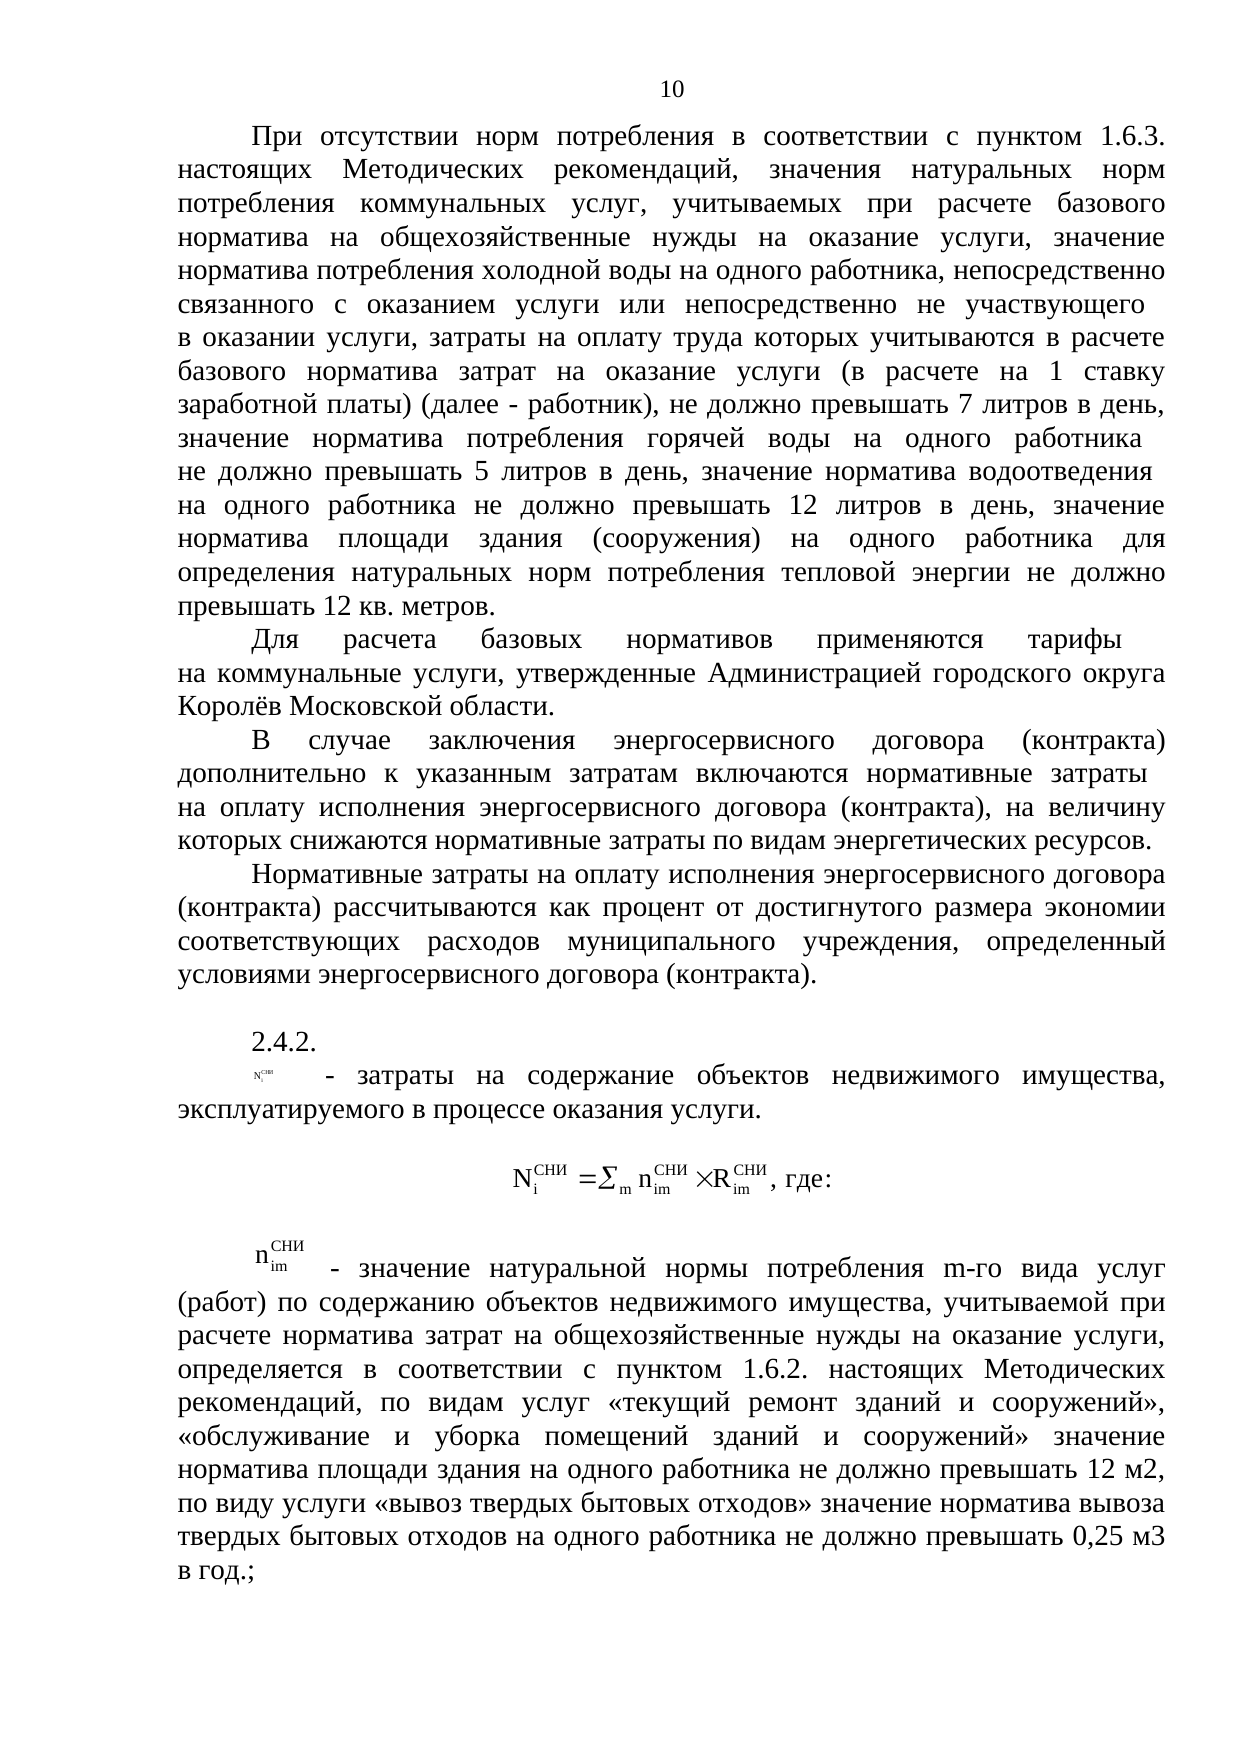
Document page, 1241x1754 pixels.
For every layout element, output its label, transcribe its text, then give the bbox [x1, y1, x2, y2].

list При отсутствии норм потребления в соответствии с пунктом 1.6.3. настоящих Методических рекомендаций, значения натуральных норм потребления коммунальных услуг, учитываемых при расчете базового норматива на общехозяйственные нужды на оказание услуги, значение норматива потребления холодной воды на одного работника, непосредственно связанного с оказанием услуги или непосредственно не участвующего в оказании услуги, затраты на оплату труда которых учитываются в расчете базового норматива затрат на оказание услуги (в расчете на 1 ставку заработной платы) (далее - работник), не должно превышать 7 литров в день, значение норматива потребления горячей воды на одного работника не должно превышать 5 литров в день, значение норматива водоотведения на одного работника не должно превышать 12 литров в день, значение норматива площади здания (сооружения) на одного работника для определения натуральных норм потребления тепловой энергии не должно превышать 12 кв. метров. [177, 118, 1166, 621]
list Для расчета базовых нормативов применяются тарифы на коммунальные услуги, утвержденные Администрацией городского округа Королёв Московской области. [177, 621, 1166, 722]
list - затраты на содержание объектов недвижимого имущества, эксплуатируемого в процессе оказания услуги. [177, 1057, 1166, 1124]
list В случае заключения энергосервисного договора (контракта) дополнительно к указанным затратам включаются нормативные затраты на оплату исполнения энергосервисного договора (контракта), на величину которых снижаются нормативные затраты по видам энергетических ресурсов. [177, 722, 1166, 856]
list 2.4.2. [177, 1024, 1166, 1057]
list Нормативные затраты на оплату исполнения энергосервисного договора (контракта) рассчитываются как процент от достигнутого размера экономии соответствующих расходов муниципального учреждения, определенный условиями энергосервисного договора (контракта). [177, 856, 1166, 990]
text - значение натуральной нормы потребления m-го вида услуг (работ) по содержанию объектов недвижимого имущества, учитываемой при расчете норматива затрат на общехозяйственные нужды на оказание услуги, определяется в соответствии с пунктом 1.6.2. настоящих Методических рекомендаций, по видам услуг «текущий ремонт зданий и сооружений», «обслуживание и уборка помещений зданий и сооружений» значение норматива площади здания на одного работника не должно превышать 12 м2, по виду услуги «вывоз твердых бытовых отходов» значение норматива вывоза твердых бытовых отходов на одного работника не должно превышать 0,25 м3 в год.; [177, 1234, 1166, 1586]
